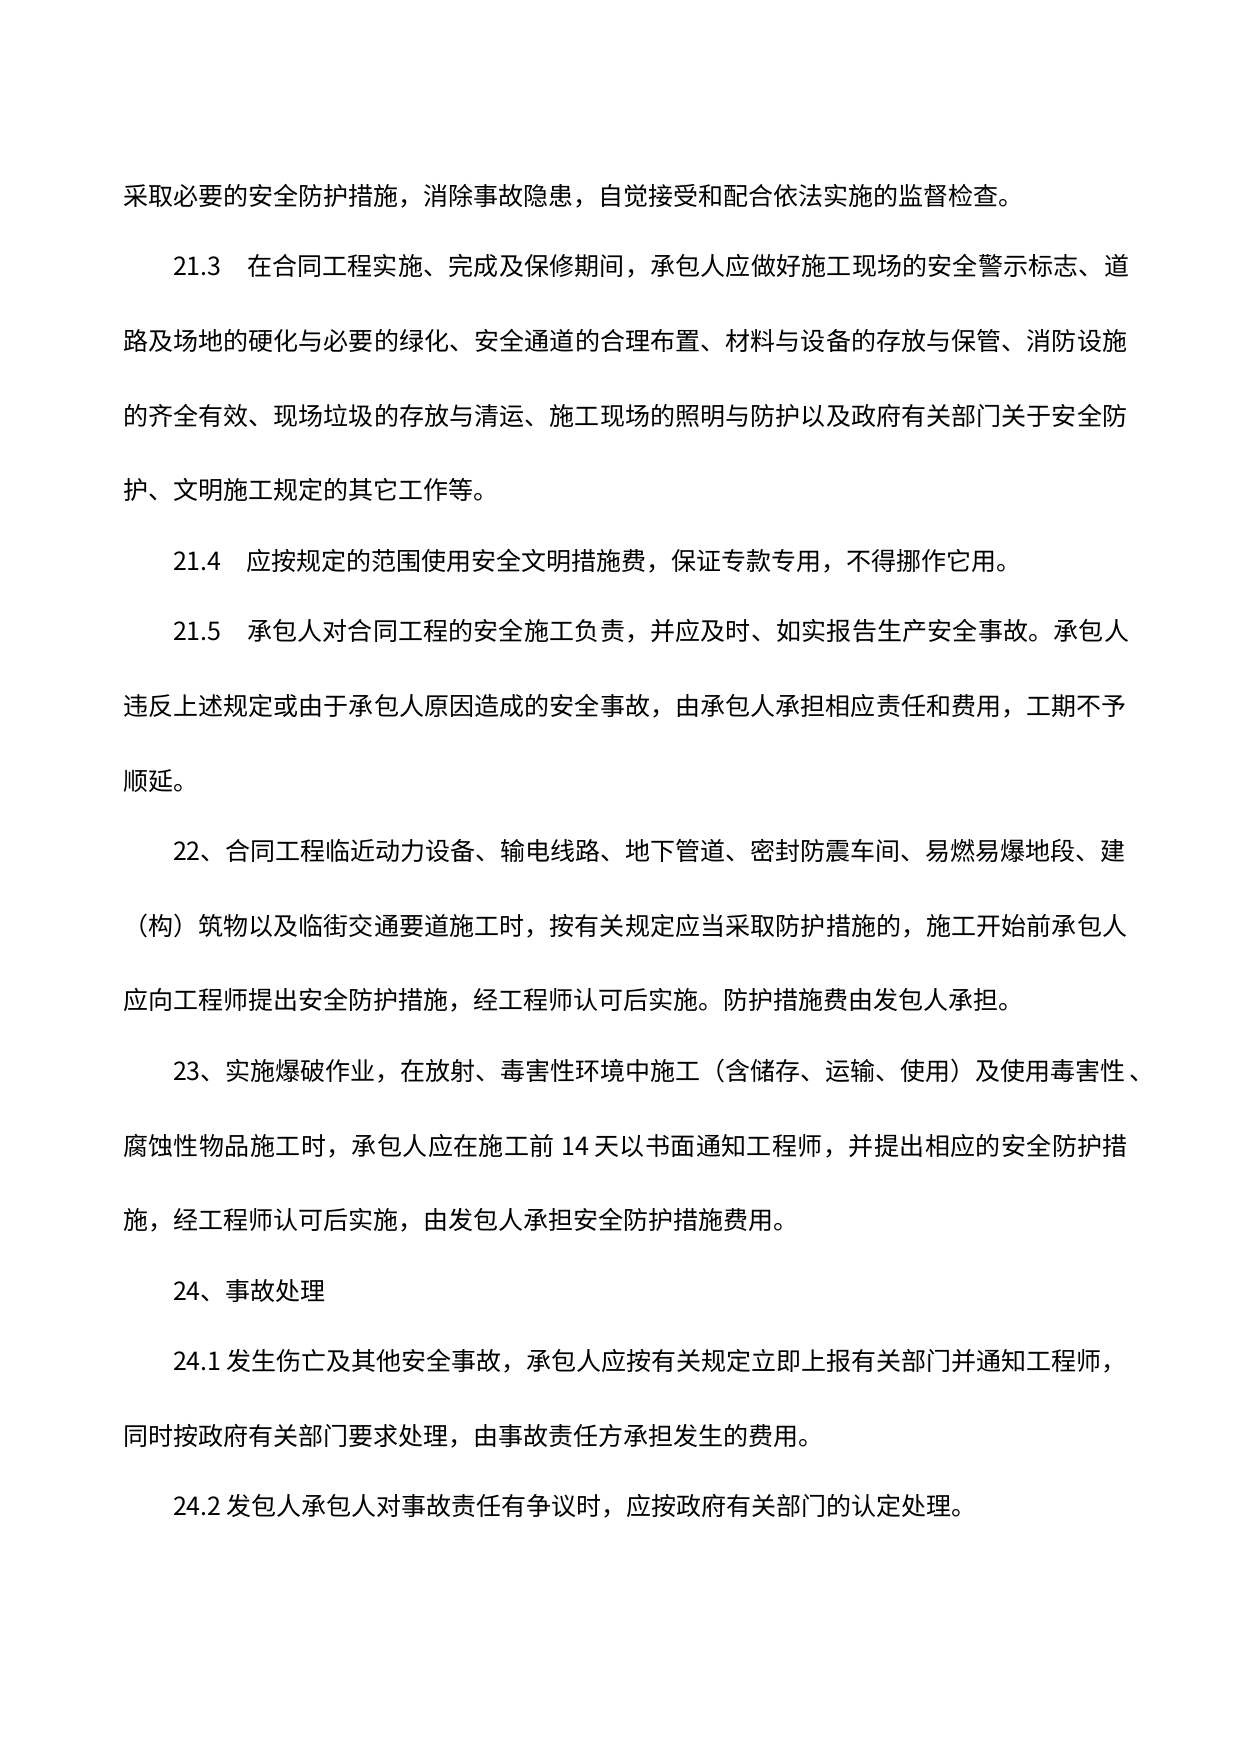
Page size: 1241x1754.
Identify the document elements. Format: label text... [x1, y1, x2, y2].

text 24、事故处理 [123, 1257, 1129, 1322]
text 23、实施爆破作业，在放射、毒害性环境中施工（含储存、运输、使用）及使用毒害性、腐蚀性物品施工时，承包人应在施工前14天以书面通知工程师，并提出相应的安全防护措施，经工程师认可后实施，由发包人承担安全防护措施费用。 [123, 1037, 1129, 1251]
text 21.4 应按规定的范围使用安全文明措施费，保证专款专用，不得挪作它用。 [123, 527, 1129, 592]
text 21.3 在合同工程实施、完成及保修期间，承包人应做好施工现场的安全警示标志、道路及场地的硬化与必要的绿化、安全通道的合理布置、材料与设备的存放与保管、消防设施的齐全有效、现场垃圾的存放与清运、施工现场的照明与防护以及政府有关部门关于安全防护、文明施工规定的其它工作等。 [123, 232, 1129, 521]
text 21.5 承包人对合同工程的安全施工负责，并应及时、如实报告生产安全事故。承包人违反上述规定或由于承包人原因造成的安全事故，由承包人承担相应责任和费用，工期不予顺延。 [123, 597, 1129, 812]
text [123, 162, 1129, 227]
text 24.1发生伤亡及其他安全事故，承包人应按有关规定立即上报有关部门并通知工程师，同时按政府有关部门要求处理，由事故责任方承担发生的费用。 [123, 1327, 1129, 1467]
text 24.2发包人承包人对事故责任有争议时，应按政府有关部门的认定处理。 [123, 1472, 1129, 1537]
text 22、合同工程临近动力设备、输电线路、地下管道、密封防震车间、易燃易爆地段、建（构）筑物以及临街交通要道施工时，按有关规定应当采取防护措施的，施工开始前承包人应向工程师提出安全防护措施，经工程师认可后实施。防护措施费由发包人承担。 [123, 817, 1129, 1031]
